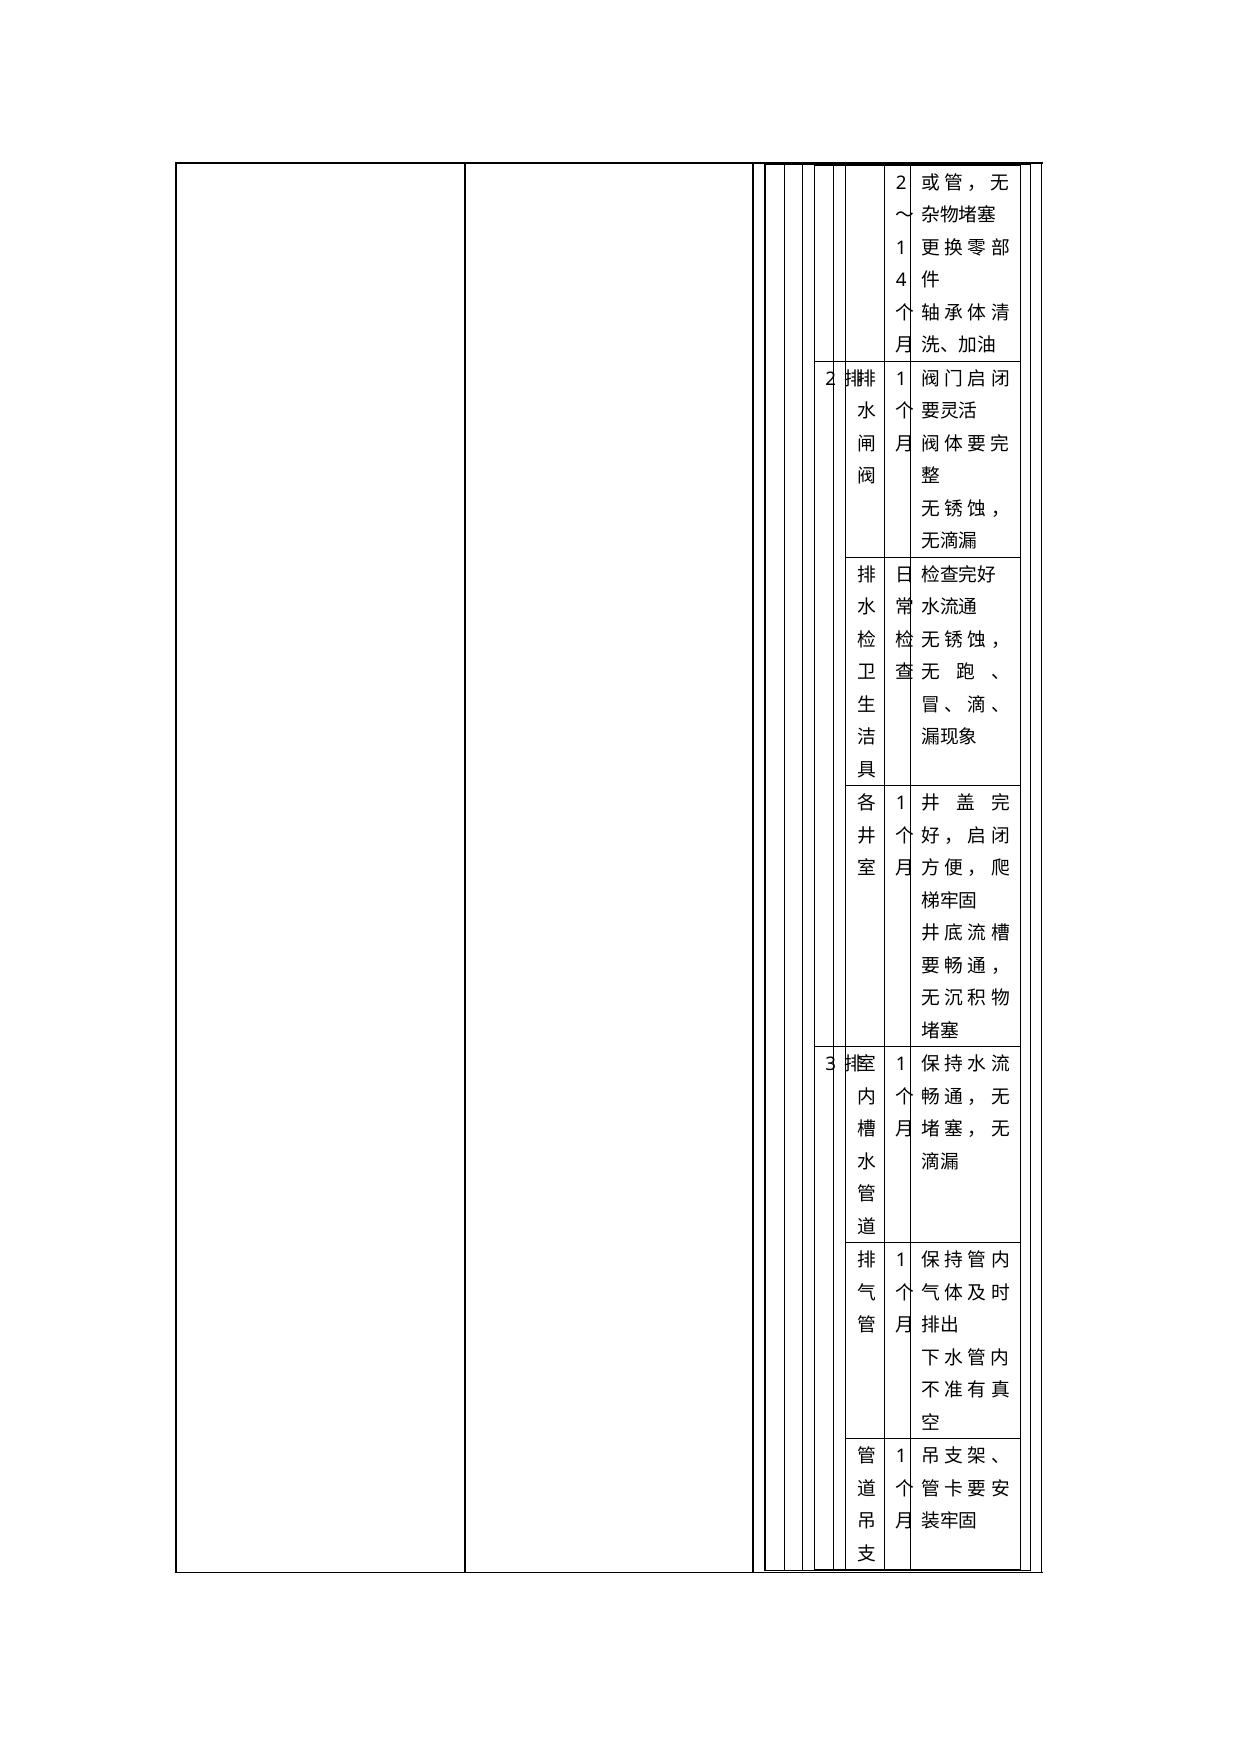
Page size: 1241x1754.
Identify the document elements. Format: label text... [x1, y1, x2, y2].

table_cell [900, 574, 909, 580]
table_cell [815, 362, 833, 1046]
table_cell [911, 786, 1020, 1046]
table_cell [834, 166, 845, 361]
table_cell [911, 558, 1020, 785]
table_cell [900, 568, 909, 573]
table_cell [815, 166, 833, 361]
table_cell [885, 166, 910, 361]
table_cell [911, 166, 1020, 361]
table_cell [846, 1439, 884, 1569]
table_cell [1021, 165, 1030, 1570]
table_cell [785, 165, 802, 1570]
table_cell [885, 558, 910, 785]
table_cell [466, 164, 752, 1571]
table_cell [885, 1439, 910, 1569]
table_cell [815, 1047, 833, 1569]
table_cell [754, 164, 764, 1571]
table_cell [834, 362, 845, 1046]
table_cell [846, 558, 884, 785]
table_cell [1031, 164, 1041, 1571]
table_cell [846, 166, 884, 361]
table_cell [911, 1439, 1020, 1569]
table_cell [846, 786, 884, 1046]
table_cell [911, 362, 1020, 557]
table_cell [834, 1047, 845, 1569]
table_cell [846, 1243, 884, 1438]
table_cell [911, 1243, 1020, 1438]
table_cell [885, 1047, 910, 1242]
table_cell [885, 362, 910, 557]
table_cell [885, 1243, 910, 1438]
table_cell 1 [177, 164, 464, 1571]
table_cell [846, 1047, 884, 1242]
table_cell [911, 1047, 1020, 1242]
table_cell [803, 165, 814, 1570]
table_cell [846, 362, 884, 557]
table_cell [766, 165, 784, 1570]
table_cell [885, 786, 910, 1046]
